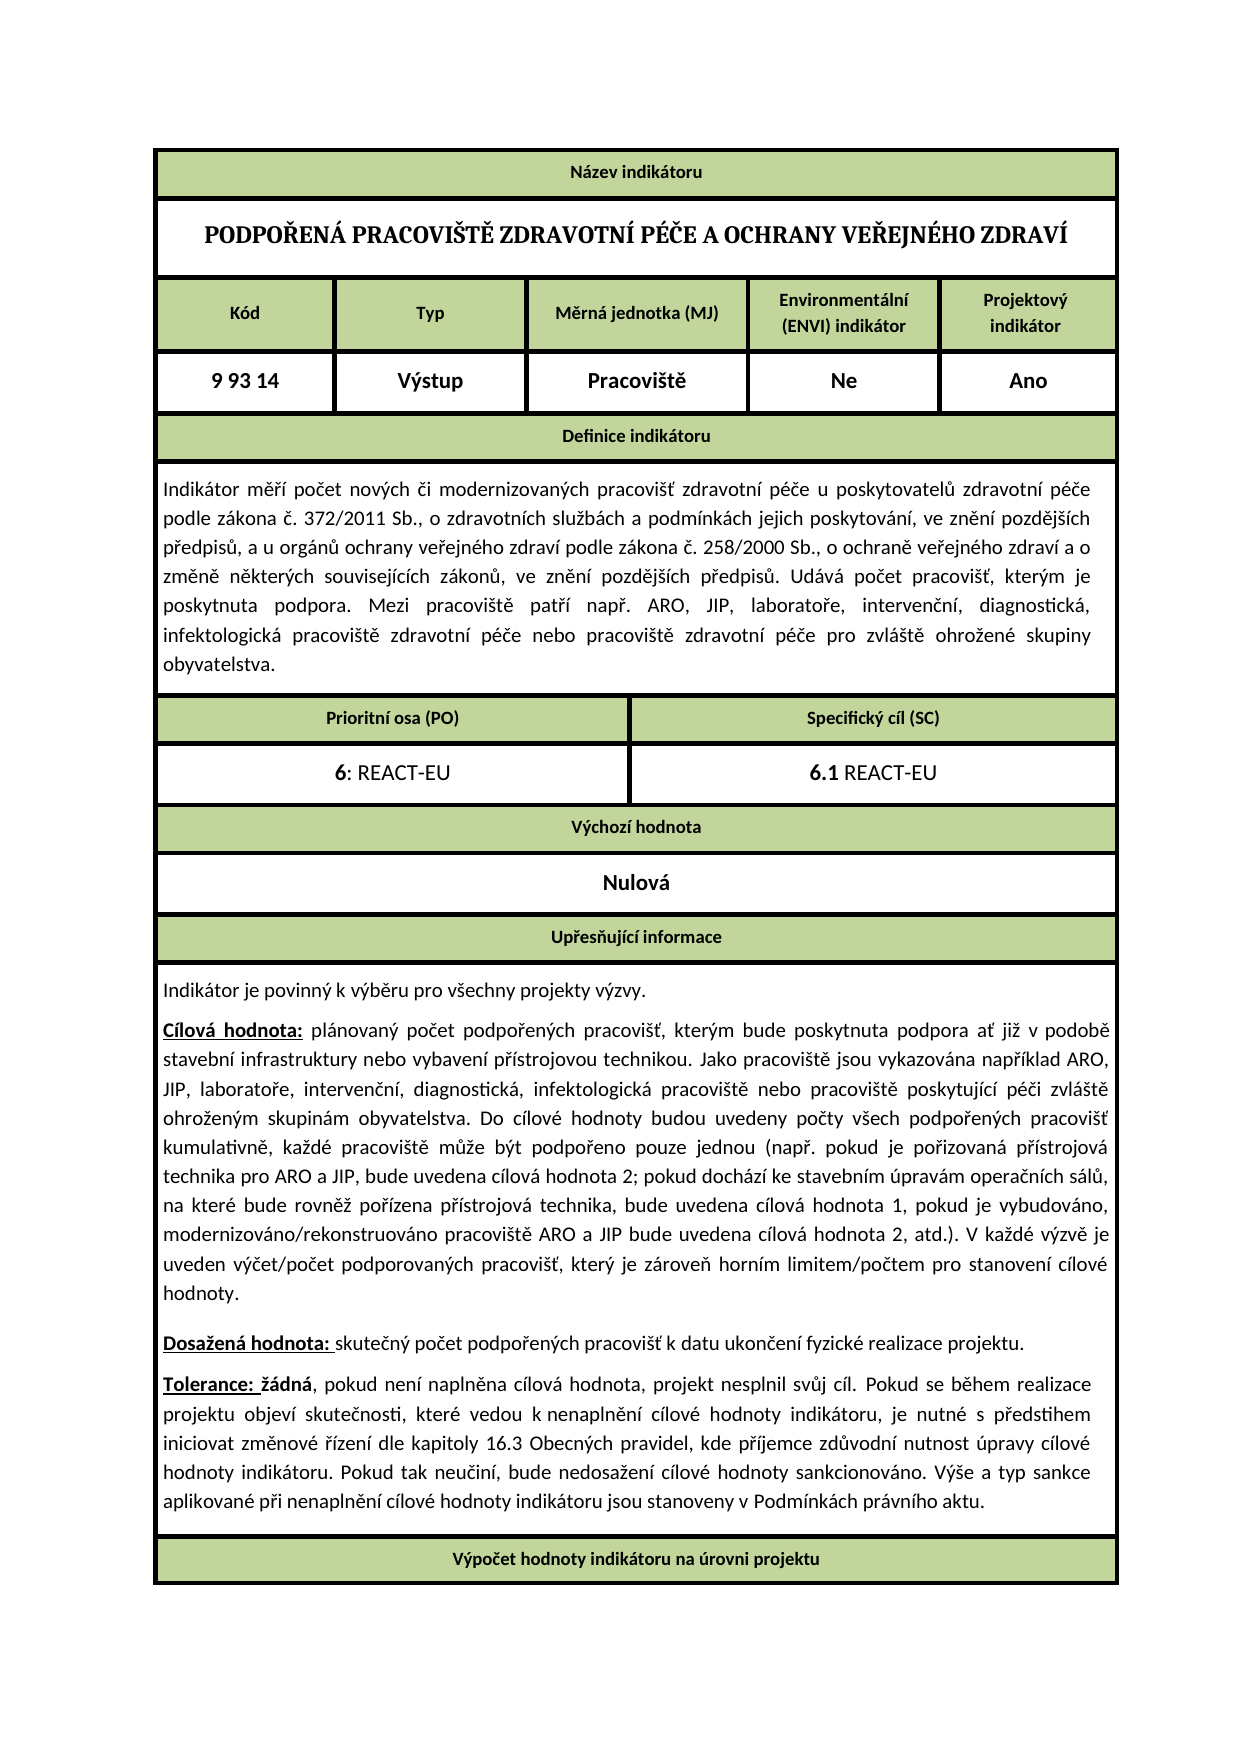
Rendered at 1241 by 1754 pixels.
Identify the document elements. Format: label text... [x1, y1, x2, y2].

table_cell Indikátor je povinný k výběru pro všechny projekty výzvy. Cílová hodnota: plánovaný počet podpořených pracovišť, kterým bude poskytnuta podpora ať již v podobě stavební infrastruktury nebo vybavení přístrojovou technikou. Jako pracoviště jsou vykazována například ARO, JIP, laboratoře, intervenční, diagnostická, infektologická pracoviště nebo pracoviště poskytující péči zvláště ohroženým skupinám obyvatelstva. Do cílové hodnoty budou uvedeny počty všech podpořených pracovišť kumulativně, každé pracoviště může být podpořeno pouze jednou (např. pokud je pořizovaná přístrojová technika pro ARO a JIP, bude uvedena cílová hodnota 2; pokud dochází ke stavebním úpravám operačních sálů, na které bude rovněž pořízena přístrojová technika, bude uvedena cílová hodnota 1, pokud je vybudováno, modernizováno/rekonstruováno pracoviště ARO a JIP bude uvedena cílová hodnota 2, atd.). V každé výzvě je uveden výčet/počet podporovaných pracovišť, který je zároveň horním limitem/počtem pro stanovení cílové hodnoty. Dosažená hodnota: skutečný počet podpořených pracovišť k datu ukončení fyzické realizace projektu. Tolerance: žádná, pokud není naplněna cílová hodnota, projekt nesplnil svůj cíl. Pokud se během realizace projektu objeví skutečnosti, které vedou k nenaplnění cílové hodnoty indikátoru, je nutné s předstihem iniciovat změnové řízení dle kapitoly 16.3 Obecných pravidel, kde příjemce zdůvodní nutnost úpravy cílové hodnoty indikátoru. Pokud tak neučiní, bude nedosažení cílové hodnoty sankcionováno. Výše a typ sankce aplikované při nenaplnění cílové hodnoty indikátoru jsou stanoveny v Podmínkách právního aktu. [158, 965, 1115, 1534]
table_cell Nulová [158, 855, 1115, 912]
table_cell Definice indikátoru [158, 416, 1115, 459]
table_cell Prioritní osa (PO) [158, 698, 627, 741]
table_cell 9 93 14 [158, 354, 332, 411]
table_cell Specifický cíl (SC) [632, 698, 1115, 741]
table_cell 6: REACT-EU [158, 746, 627, 802]
table_cell Měrná jednotka (MJ) [529, 280, 746, 349]
table_cell Environmentální (ENVI) indikátor [750, 280, 937, 349]
table_cell Typ [337, 280, 524, 349]
table_cell Pracoviště [529, 354, 746, 411]
table_cell 6.1 REACT-EU [632, 746, 1115, 802]
table_cell Podpořená pracoviště zdravotní péče a ochrany veřejného zdraví [158, 201, 1115, 275]
table_cell Výpočet hodnoty indikátoru na úrovni projektu [158, 1539, 1115, 1581]
table_cell Ano [942, 354, 1115, 411]
table_cell Projektový indikátor [942, 280, 1115, 349]
table_cell Indikátor měří počet nových či modernizovaných pracovišť zdravotní péče u poskytovatelů zdravotní péče podle zákona č. 372/2011 Sb., o zdravotních službách a podmínkách jejich poskytování, ve znění pozdějších předpisů, a u orgánů ochrany veřejného zdraví podle zákona č. 258/2000 Sb., o ochraně veřejného zdraví a o změně některých souvisejících zákonů, ve znění pozdějších předpisů. Udává počet pracovišť, kterým je poskytnuta podpora. Mezi pracoviště patří např. ARO, JIP, laboratoře, intervenční, diagnostická, infektologická pracoviště zdravotní péče nebo pracoviště zdravotní péče pro zvláště ohrožené skupiny obyvatelstva. [158, 464, 1115, 693]
table_cell Upřesňující informace [158, 917, 1115, 960]
table_cell Ne [750, 354, 937, 411]
table_cell Výstup [337, 354, 524, 411]
table_cell Výchozí hodnota [158, 807, 1115, 851]
table_cell Název indikátoru [158, 152, 1115, 196]
table_cell Kód [158, 280, 332, 349]
